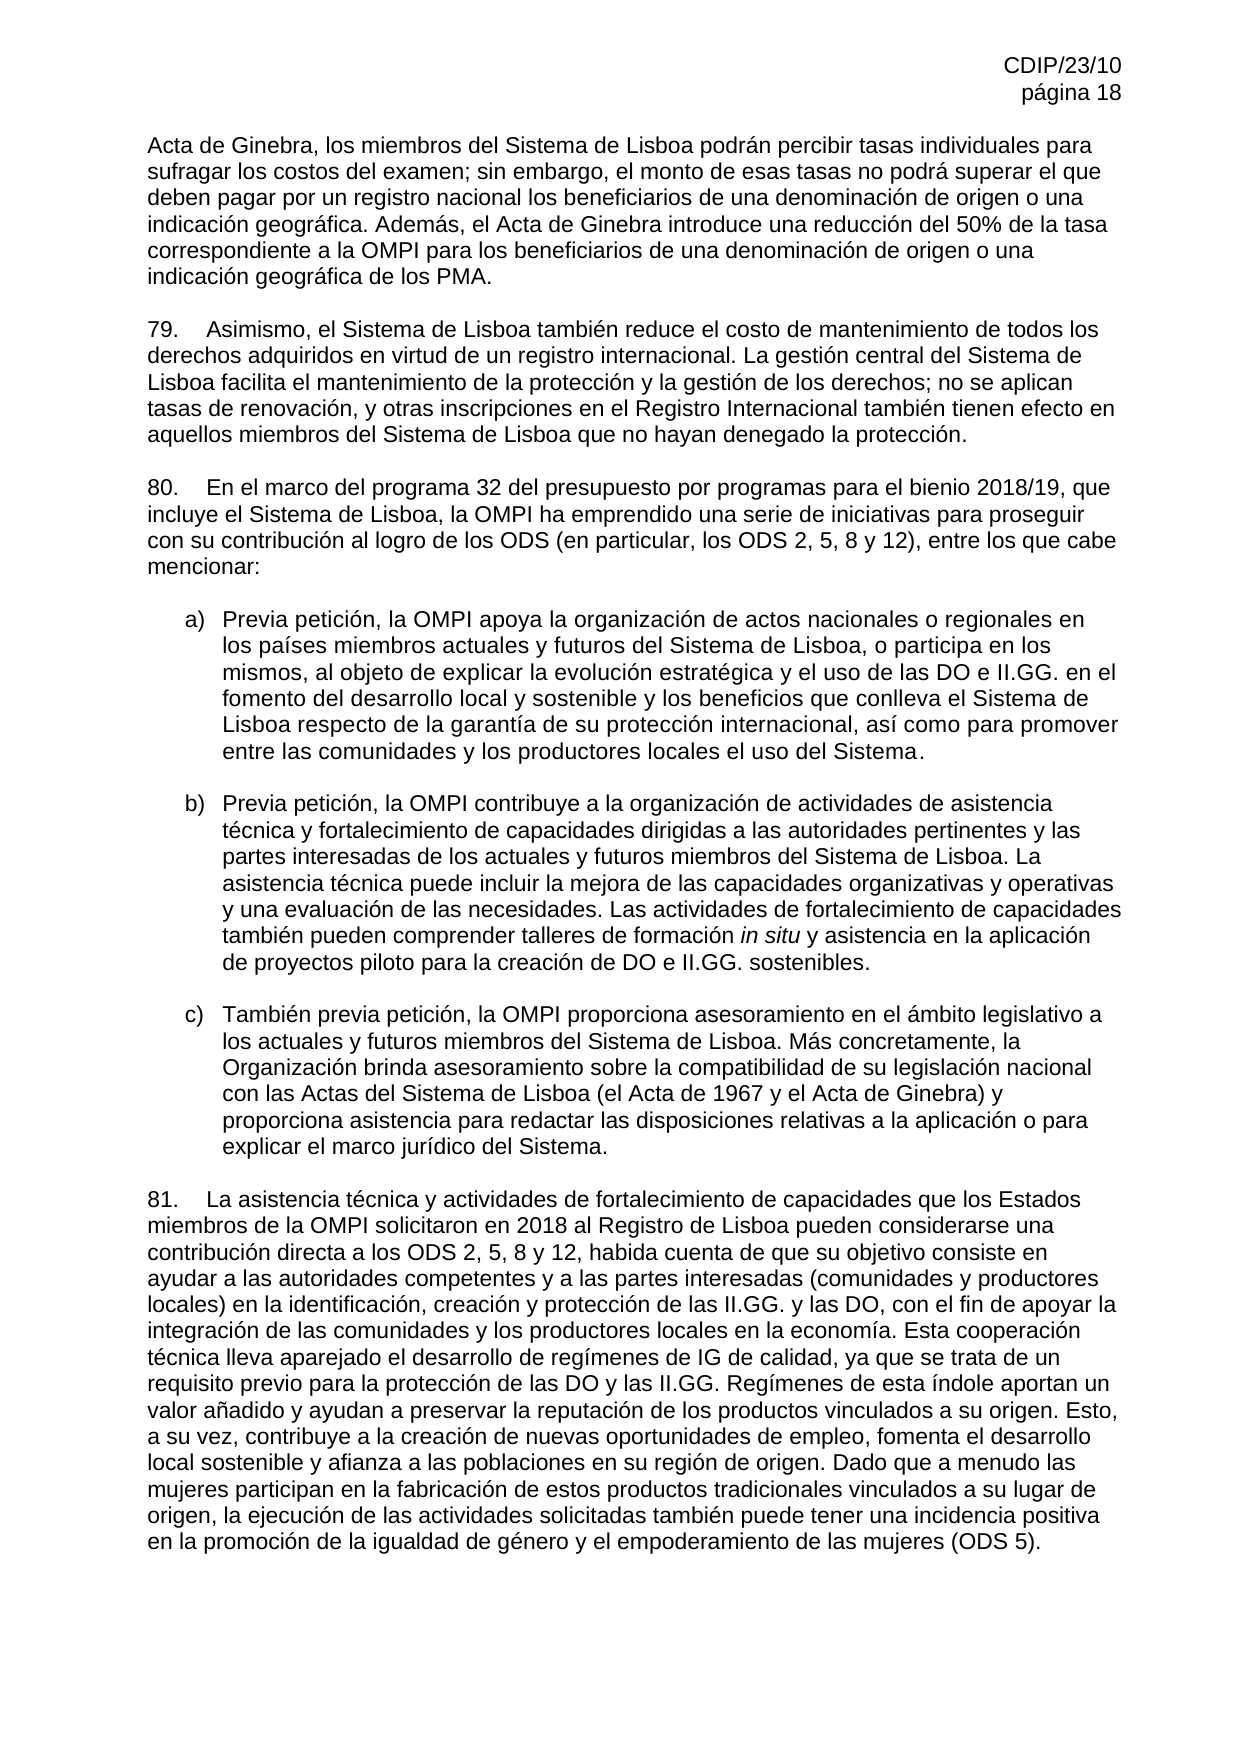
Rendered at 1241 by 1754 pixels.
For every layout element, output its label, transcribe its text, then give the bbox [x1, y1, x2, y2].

list La asistencia técnica y actividades de fortalecimiento de capacidades que los Estados miembros de la OMPI solicitaron en 2018 al Registro de Lisboa pueden considerarse una contribución directa a los ODS 2, 5, 8 y 12, habida cuenta de que su objetivo consiste en ayudar a las autoridades competentes y a las partes interesadas (comunidades y productores locales) en la identificación, creación y protección de las II.GG. y las DO, con el fin de apoyar la integración de las comunidades y los productores locales en la economía. Esta cooperación técnica lleva aparejado el desarrollo de regímenes de IG de calidad, ya que se trata de un requisito previo para la protección de las DO y las II.GG. Regímenes de esta índole aportan un valor añadido y ayudan a preservar la reputación de los productos vinculados a su origen. Esto, a su vez, contribuye a la creación de nuevas oportunidades de empleo, fomenta el desarrollo local sostenible y afianza a las poblaciones en su región de origen. Dado que a menudo las mujeres participan en la fabricación de estos productos tradicionales vinculados a su lugar de origen, la ejecución de las actividades solicitadas también puede tener una incidencia positiva en la promoción de la igualdad de género y el empoderamiento de las mujeres (ODS 5). [147, 1186, 1122, 1555]
list Previa petición, la OMPI apoya la organización de actos nacionales o regionales en los países miembros actuales y futuros del Sistema de Lisboa, o participa en los mismos, al objeto de explicar la evolución estratégica y el uso de las DO e II.GG. en el fomento del desarrollo local y sostenible y los beneficios que conlleva el Sistema de Lisboa respecto de la garantía de su protección internacional, así como para promover entre las comunidades y los productores locales el uso del Sistema. [184, 606, 1122, 764]
list Asimismo, el Sistema de Lisboa también reduce el costo de mantenimiento de todos los derechos adquiridos en virtud de un registro internacional. La gestión central del Sistema de Lisboa facilita el mantenimiento de la protección y la gestión de los derechos; no se aplican tasas de renovación, y otras inscripciones en el Registro Internacional también tienen efecto en aquellos miembros del Sistema de Lisboa que no hayan denegado la protección. [147, 316, 1122, 448]
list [147, 132, 1122, 290]
list También previa petición, la OMPI proporciona asesoramiento en el ámbito legislativo a los actuales y futuros miembros del Sistema de Lisboa. Más concretamente, la Organización brinda asesoramiento sobre la compatibilidad de su legislación nacional con las Actas del Sistema de Lisboa (el Acta de 1967 y el Acta de Ginebra) y proporciona asistencia para redactar las disposiciones relativas a la aplicación o para explicar el marco jurídico del Sistema. [184, 1001, 1122, 1159]
list En el marco del programa 32 del presupuesto por programas para el bienio 2018/19, que incluye el Sistema de Lisboa, la OMPI ha emprendido una serie de iniciativas para proseguir con su contribución al logro de los ODS (en particular, los ODS 2, 5, 8 y 12), entre los que cabe mencionar: [147, 474, 1122, 579]
list Previa petición, la OMPI contribuye a la organización de actividades de asistencia técnica y fortalecimiento de capacidades dirigidas a las autoridades pertinentes y las partes interesadas de los actuales y futuros miembros del Sistema de Lisboa. La asistencia técnica puede incluir la mejora de las capacidades organizativas y operativas y una evaluación de las necesidades. Las actividades de fortalecimiento de capacidades también pueden comprender talleres de formación in situ y asistencia en la aplicación de proyectos piloto para la creación de DO e II.GG. sostenibles. [184, 790, 1122, 975]
